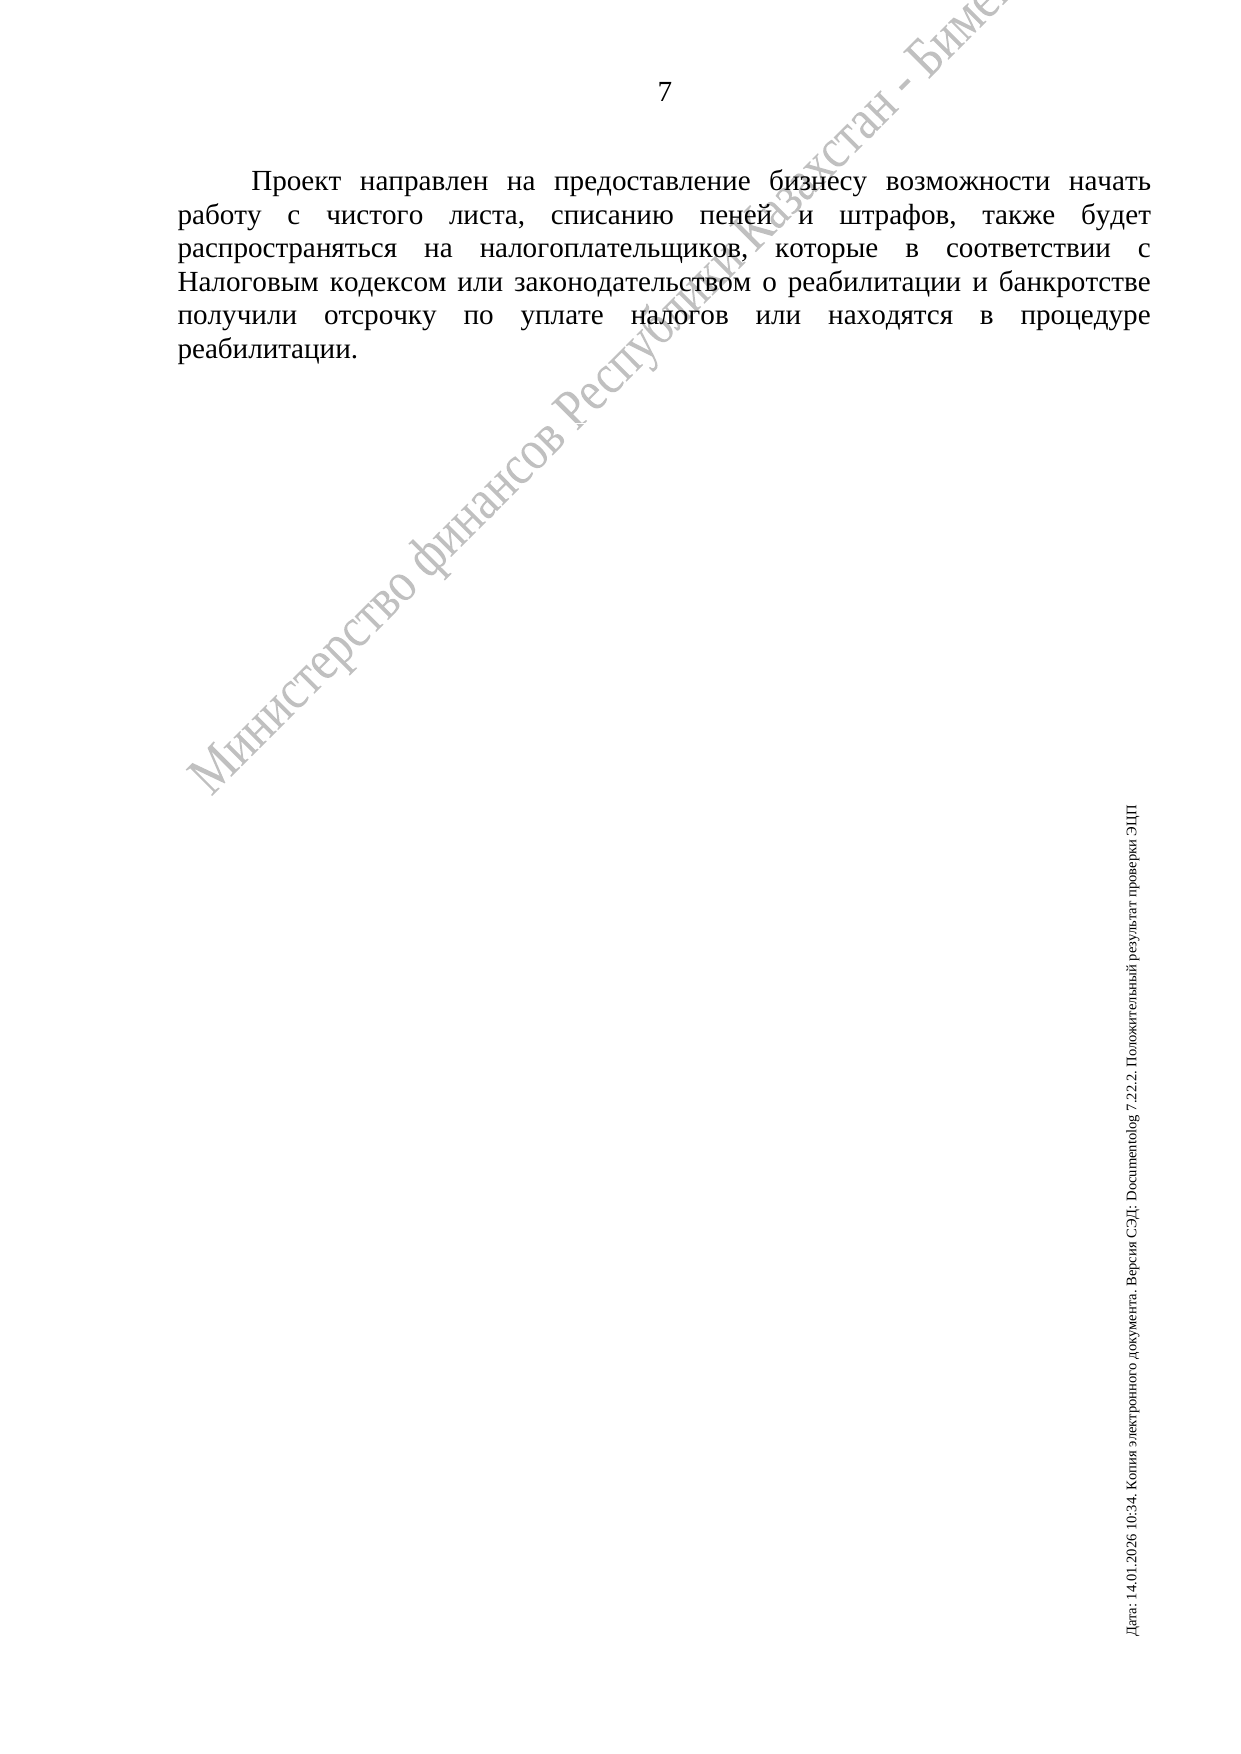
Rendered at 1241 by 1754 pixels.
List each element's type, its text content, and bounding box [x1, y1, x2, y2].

text Проект направлен на предоставление бизнесу возможности начать работу с чистого листа, списанию пеней и штрафов, также будет распространяться на налогоплательщиков, которые в соответствии с Налоговым кодексом или законодательством о реабилитации и банкротстве получили отсрочку по уплате налогов или находятся в процедуре реабилитации. [177, 163, 1152, 423]
